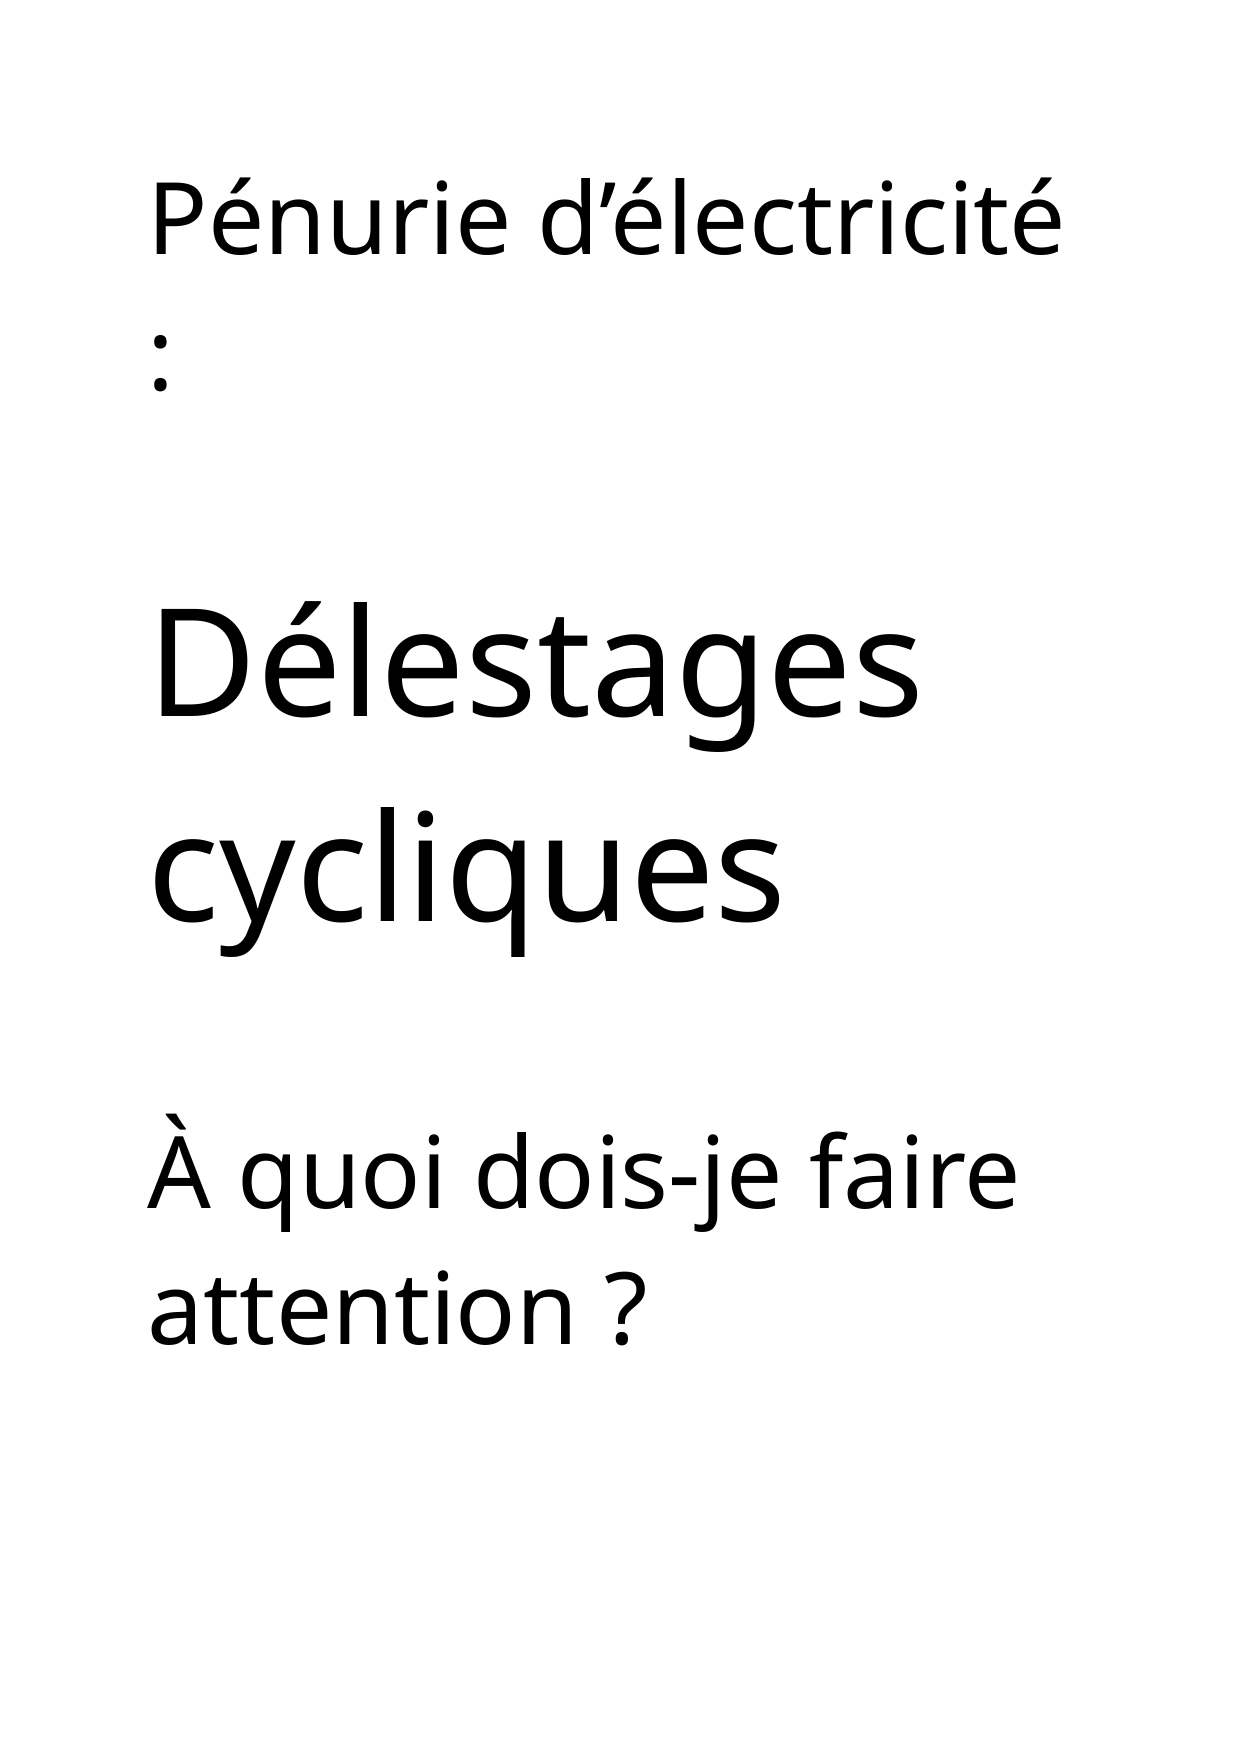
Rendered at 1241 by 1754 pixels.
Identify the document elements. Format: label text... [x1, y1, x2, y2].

text À quoi dois-je faire attention ? [148, 1101, 1093, 1374]
text Pénurie d’électricité : [148, 148, 1093, 420]
text Délestages cycliques [148, 556, 1093, 965]
